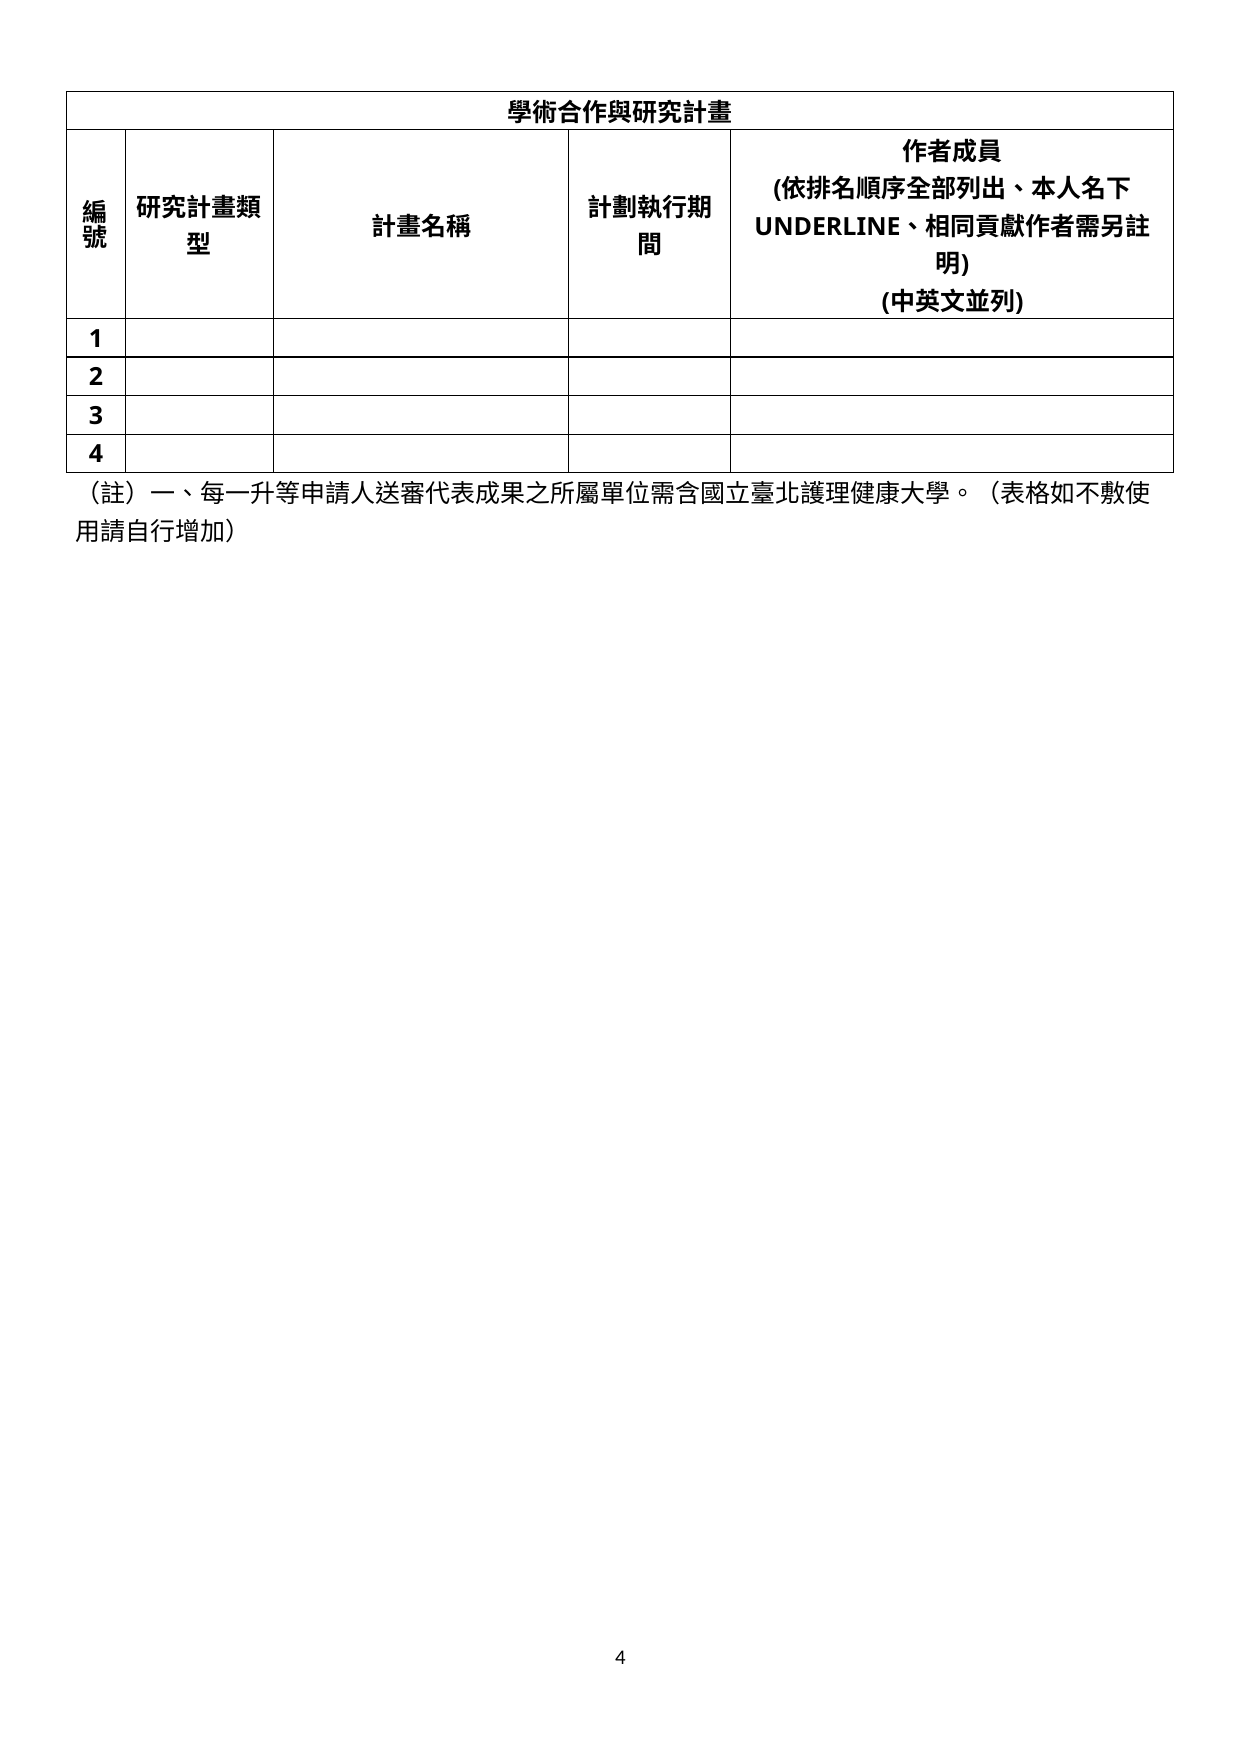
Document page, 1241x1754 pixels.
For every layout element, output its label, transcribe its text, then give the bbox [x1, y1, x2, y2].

table_cell 1 [67, 319, 125, 356]
table_cell [569, 358, 730, 395]
table_cell [274, 435, 568, 472]
table_cell [731, 435, 1173, 472]
table_cell [569, 396, 730, 433]
table_cell [274, 319, 568, 356]
table_cell 2 [67, 358, 125, 395]
table_cell 學術合作與研究計畫 [67, 92, 1173, 129]
table_cell [569, 319, 730, 356]
table_cell [274, 358, 568, 395]
text （註）一、每一升等申請人送審代表成果之所屬單位需含國立臺北護理健康大學。（表格如不敷使用請自行增加） [75, 473, 1165, 548]
table_cell 3 [67, 396, 125, 433]
table_cell 計劃執行期間 [569, 130, 730, 318]
table_cell [731, 396, 1173, 433]
table_cell [731, 358, 1173, 395]
table_cell [126, 435, 273, 472]
table_cell [569, 435, 730, 472]
table_cell 計畫名稱 [274, 130, 568, 318]
table_cell 編號 [67, 130, 125, 318]
table_cell [126, 396, 273, 433]
table_cell [126, 319, 273, 356]
table_cell [274, 396, 568, 433]
table_cell [126, 358, 273, 395]
table_cell 4 [67, 435, 125, 472]
table_cell 作者成員 (依排名順序全部列出、本人名下UNDERLINE、相同貢獻作者需另註明) (中英文並列) [731, 130, 1173, 318]
table_cell 研究計畫類型 [126, 130, 273, 318]
table_cell [731, 319, 1173, 356]
